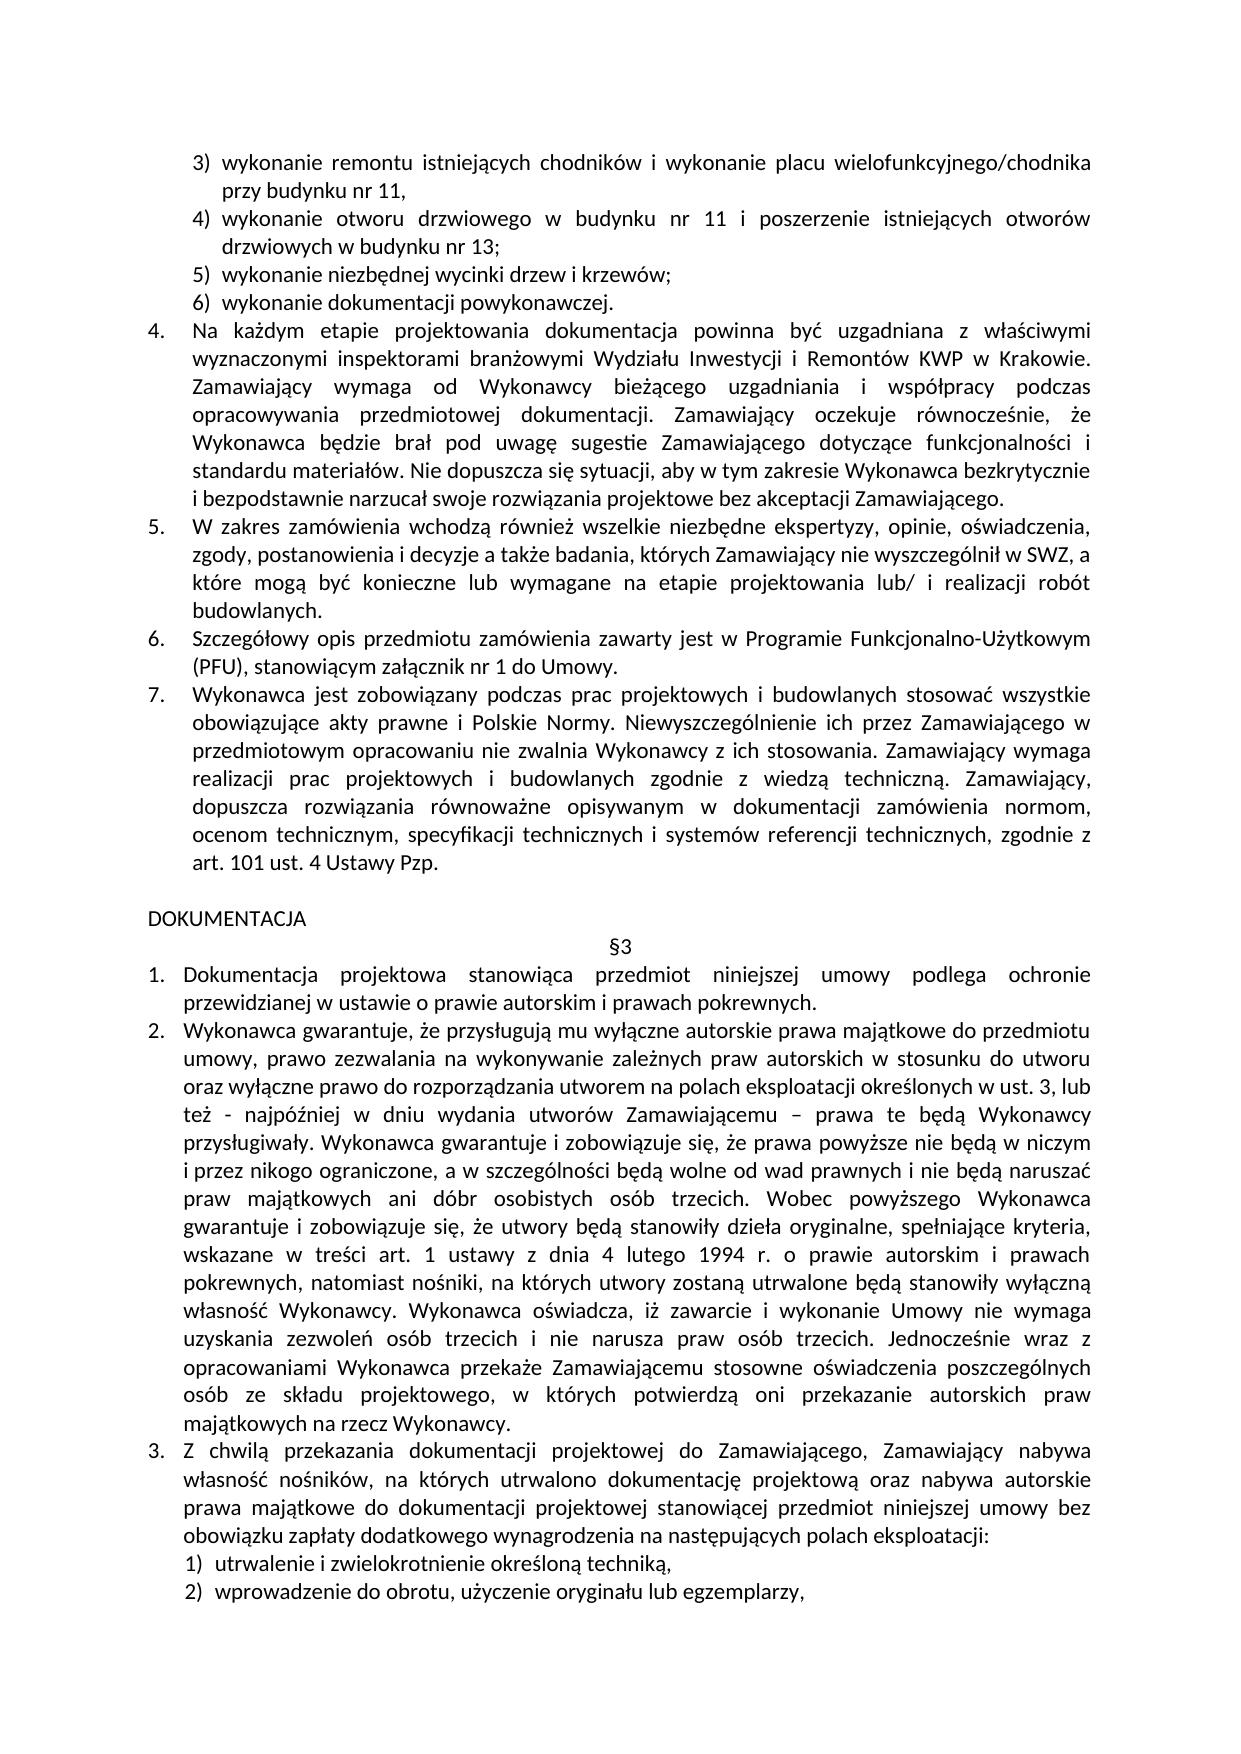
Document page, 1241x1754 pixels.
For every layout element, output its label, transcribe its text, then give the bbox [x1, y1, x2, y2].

list wprowadzenie do obrotu, użyczenie oryginału lub egzemplarzy, [184, 1577, 1092, 1605]
list W zakres zamówienia wchodzą również wszelkie niezbędne ekspertyzy, opinie, oświadczenia, zgody, postanowienia i decyzje a także badania, których Zamawiający nie wyszczególnił w SWZ, a które mogą być konieczne lub wymagane na etapie projektowania lub/ i realizacji robót budowlanych. [148, 512, 1092, 624]
list wykonanie niezbędnej wycinki drzew i krzewów; [192, 260, 1092, 288]
list wykonanie remontu istniejących chodników i wykonanie placu wielofunkcyjnego/chodnika przy budynku nr 11, [192, 148, 1092, 204]
list wykonanie dokumentacji powykonawczej. [192, 288, 1092, 316]
list Wykonawca gwarantuje, że przysługują mu wyłączne autorskie prawa majątkowe do przedmiotu umowy, prawo zezwalania na wykonywanie zależnych praw autorskich w stosunku do utworu oraz wyłączne prawo do rozporządzania utworem na polach eksploatacji określonych w ust. 3, lub też - najpóźniej w dniu wydania utworów Zamawiającemu – prawa te będą Wykonawcy przysługiwały. Wykonawca gwarantuje i zobowiązuje się, że prawa powyższe nie będą w niczym i przez nikogo ograniczone, a w szczególności będą wolne od wad prawnych i nie będą naruszać praw majątkowych ani dóbr osobistych osób trzecich. Wobec powyższego Wykonawca gwarantuje i zobowiązuje się, że utwory będą stanowiły dzieła oryginalne, spełniające kryteria, wskazane w treści art. 1 ustawy z dnia 4 lutego 1994 r. o prawie autorskim i prawach pokrewnych, natomiast nośniki, na których utwory zostaną utrwalone będą stanowiły wyłączną własność Wykonawcy. Wykonawca oświadcza, iż zawarcie i wykonanie Umowy nie wymaga uzyskania zezwoleń osób trzecich i nie narusza praw osób trzecich. Jednocześnie wraz z opracowaniami Wykonawca przekaże Zamawiającemu stosowne oświadczenia poszczególnych osób ze składu projektowego, w których potwierdzą oni przekazanie autorskich praw majątkowych na rzecz Wykonawcy. [148, 1016, 1092, 1437]
list wykonanie otworu drzwiowego w budynku nr 11 i poszerzenie istniejących otworów drzwiowych w budynku nr 13; [192, 204, 1092, 260]
list Dokumentacja projektowa stanowiąca przedmiot niniejszej umowy podlega ochronie przewidzianej w ustawie o prawie autorskim i prawach pokrewnych. [148, 960, 1092, 1016]
subtitle DOKUMENTACJA [148, 904, 1092, 932]
subtitle §3 [148, 932, 1092, 960]
list Wykonawca jest zobowiązany podczas prac projektowych i budowlanych stosować wszystkie obowiązujące akty prawne i Polskie Normy. Niewyszczególnienie ich przez Zamawiającego w przedmiotowym opracowaniu nie zwalnia Wykonawcy z ich stosowania. Zamawiający wymaga realizacji prac projektowych i budowlanych zgodnie z wiedzą techniczną. Zamawiający, dopuszcza rozwiązania równoważne opisywanym w dokumentacji zamówienia normom, ocenom technicznym, specyfikacji technicznych i systemów referencji technicznych, zgodnie z art. 101 ust. 4 Ustawy Pzp. [148, 680, 1092, 876]
list Szczegółowy opis przedmiotu zamówienia zawarty jest w Programie Funkcjonalno-Użytkowym (PFU), stanowiącym załącznik nr 1 do Umowy. [148, 624, 1092, 680]
list Z chwilą przekazania dokumentacji projektowej do Zamawiającego, Zamawiający nabywa własność nośników, na których utrwalono dokumentację projektową oraz nabywa autorskie prawa majątkowe do dokumentacji projektowej stanowiącej przedmiot niniejszej umowy bez obowiązku zapłaty dodatkowego wynagrodzenia na następujących polach eksploatacji: [148, 1437, 1092, 1549]
list utrwalenie i zwielokrotnienie określoną techniką, [184, 1549, 1092, 1577]
list Na każdym etapie projektowania dokumentacja powinna być uzgadniana z właściwymi wyznaczonymi inspektorami branżowymi Wydziału Inwestycji i Remontów KWP w Krakowie. Zamawiający wymaga od Wykonawcy bieżącego uzgadniania i współpracy podczas opracowywania przedmiotowej dokumentacji. Zamawiający oczekuje równocześnie, że Wykonawca będzie brał pod uwagę sugestie Zamawiającego dotyczące funkcjonalności i standardu materiałów. Nie dopuszcza się sytuacji, aby w tym zakresie Wykonawca bezkrytycznie i bezpodstawnie narzucał swoje rozwiązania projektowe bez akceptacji Zamawiającego. [148, 316, 1092, 512]
